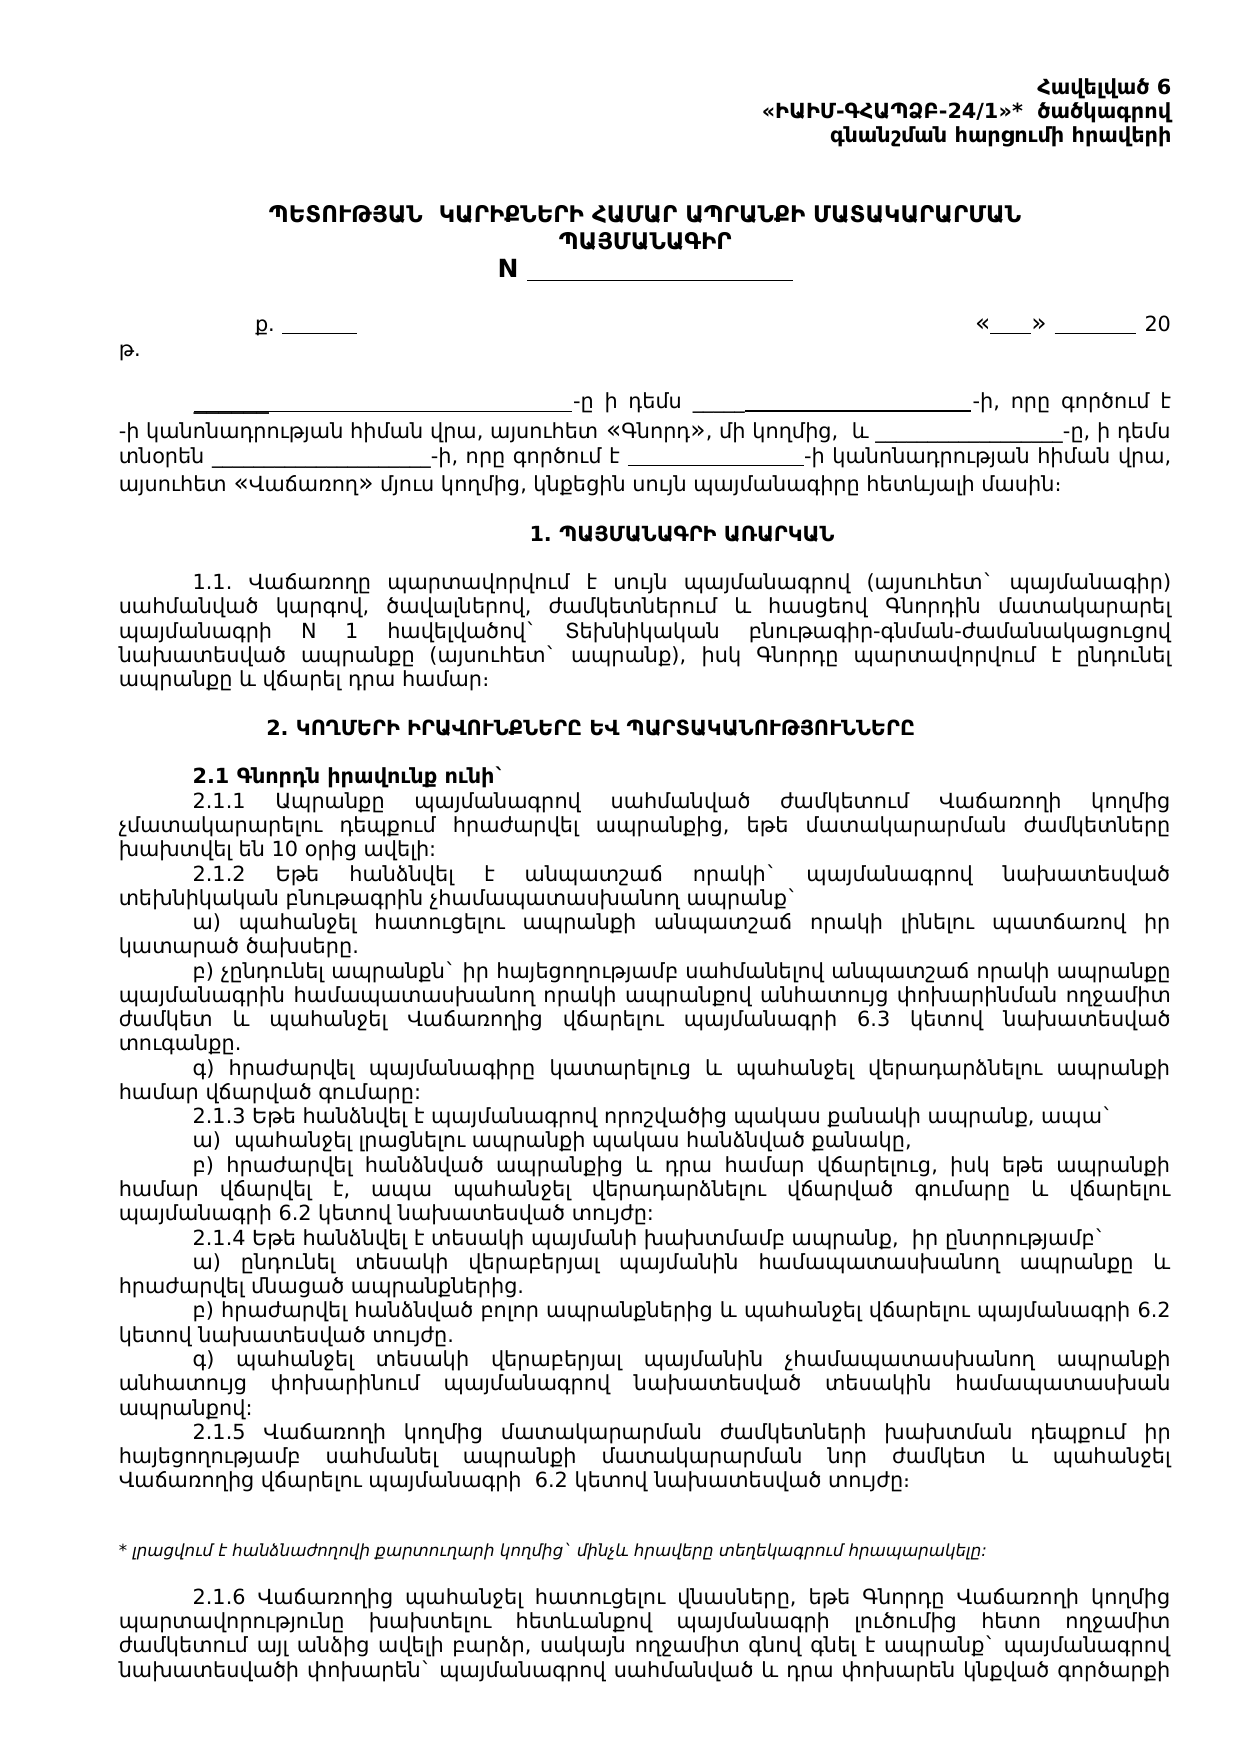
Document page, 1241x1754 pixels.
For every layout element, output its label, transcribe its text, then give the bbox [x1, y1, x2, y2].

text 1.1. Վաճառողը պարտավորվում է սույն պայմանագրով (այսուհետ` պայմանագիր) սահմանված կարգով, ծավալներով, ժամկետներում և հասցեով Գնորդին մատակարարել պայմանագրի N 1 հավելվածով` Տեխնիկական բնութագիր-գնման-ժամանակացուցով նախատեսված ապրանքը (այսուհետ` ապրանք), իսկ Գնորդը պարտավորվում է ընդունել ապրանքը և վճարել դրա համար։ [118, 570, 1171, 692]
text գ) հրաժարվել պայմանագիրը կատարելուց և պահանջել վերադարձնելու ապրանքի համար վճարված գումարը: [118, 1056, 1171, 1104]
text 2.1.2 Եթե հանձնվել է անպատշաճ որակի` պայմանագրով նախատեսված տեխնիկական բնութագրին չհամապատասխանող ապրանք` [118, 862, 1171, 910]
text * լրացվում է հանձնաժողովի քարտուղարի կողմից` մինչև հրավերը տեղեկագրում հրապարակելը: [118, 1541, 1171, 1561]
text 2.1 Գնորդն իրավունք ունի` [118, 764, 1171, 789]
text գ) պահանջել տեսակի վերաբերյալ պայմանին չհամապատասխանող ապրանքի անհատույց փոխարինում պայմանագրով նախատեսված տեսակին համապատասխան ապրանքով: [118, 1347, 1171, 1420]
text բ) հրաժարվել հանձնված ապրանքից և դրա համար վճարելուց, իսկ եթե ապրանքի համար վճարվել է, ապա պահանջել վերադարձնելու վճարված գումարը և վճարելու պայմանագրի 6.2 կետով նախատեսված տույժը: [118, 1153, 1171, 1226]
text ա) պահանջել հատուցելու ապրանքի անպատշաճ որակի լինելու պատճառով իր կատարած ծախսերը. [118, 910, 1171, 959]
text ՊԱՅՄԱՆԱԳԻՐ [104, 228, 1171, 254]
text «ԻԱԻՄ-ԳՀԱՊՁԲ-24/1»* ծածկագրով [118, 99, 1171, 123]
text 2.1.3 Եթե հանձնվել է պայմանագրով որոշվածից պակաս քանակի ապրանք, ապա` [118, 1104, 1171, 1128]
text բ) չընդունել ապրանքն` իր հայեցողությամբ սահմանելով անպատշաճ որակի ապրանքը պայմանագրին համապատասխանող որակի ապրանքով անհատույց փոխարինման ողջամիտ ժամկետ և պահանջել Վաճառողից վճարելու պայմանագրի 6.3 կետով նախատեսված տուգանքը. [118, 959, 1171, 1056]
text ք. « » 20 թ. [118, 308, 1171, 361]
text 2.1.1 Ապրանքը պայմանագրով սահմանված ժամկետում Վաճառողի կողմից չմատակարարելու դեպքում հրաժարվել ապրանքից, եթե մատակարարման ժամկետները խախտվել են 10 օրից ավելի: [118, 789, 1171, 862]
text ա) ընդունել տեսակի վերաբերյալ պայմանին համապատասխանող ապրանքը և հրաժարվել մնացած ապրանքներից. [118, 1250, 1171, 1298]
text 2.1.5 Վաճառողի կողմից մատակարարման ժամկետների խախտման դեպքում իր հայեցողությամբ սահմանել ապրանքի մատակարարման նոր ժամկետ և պահանջել Վաճառողից վճարելու պայմանագրի 6.2 կետով նախատեսված տույժը։ [118, 1420, 1171, 1493]
text ______ -ը ի դեմս _____ -ի, որը գործում է -ի կանոնադրության հիման վրա, այսուհետ «Գնորդ», մի կողմից, և __________________-ը, ի դեմս տնօրեն _____________________-ի, որը գործում է -ի կանոնադրության հիման վրա, այսուհետ «Վաճառող» մյուս կողմից, կնքեցին սույն պայմանագիրը հետևյալի մասին։ [118, 386, 1171, 497]
text 2. ԿՈՂՄԵՐԻ ԻՐԱՎՈՒՆՔՆԵՐԸ ԵՎ ՊԱՐՏԱԿԱՆՈՒԹՅՈՒՆՆԵՐԸ [118, 716, 1171, 740]
text բ) հրաժարվել հանձնված բոլոր ապրանքներից և պահանջել վճարելու պայմանագրի 6.2 կետով նախատեսված տույժը. [118, 1298, 1171, 1347]
text գնանշման հարցումի հրավերի [118, 123, 1171, 148]
text N [104, 254, 1171, 284]
text ա) պահանջել լրացնելու ապրանքի պակաս հանձնված քանակը, [118, 1128, 1171, 1153]
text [118, 1585, 1171, 1682]
text ՊԵՏՈՒԹՅԱՆ ԿԱՐԻՔՆԵՐԻ ՀԱՄԱՐ ԱՊՐԱՆՔԻ ՄԱՏԱԿԱՐԱՐՄԱՆ [104, 201, 1171, 228]
text Հավելված 6 [118, 75, 1171, 99]
text 1. ՊԱՅՄԱՆԱԳՐԻ ԱՌԱՐԿԱՆ [118, 522, 1171, 546]
text 2.1.4 Եթե հանձնվել է տեսակի պայմանի խախտմամբ ապրանք, իր ընտրությամբ` [118, 1226, 1171, 1250]
